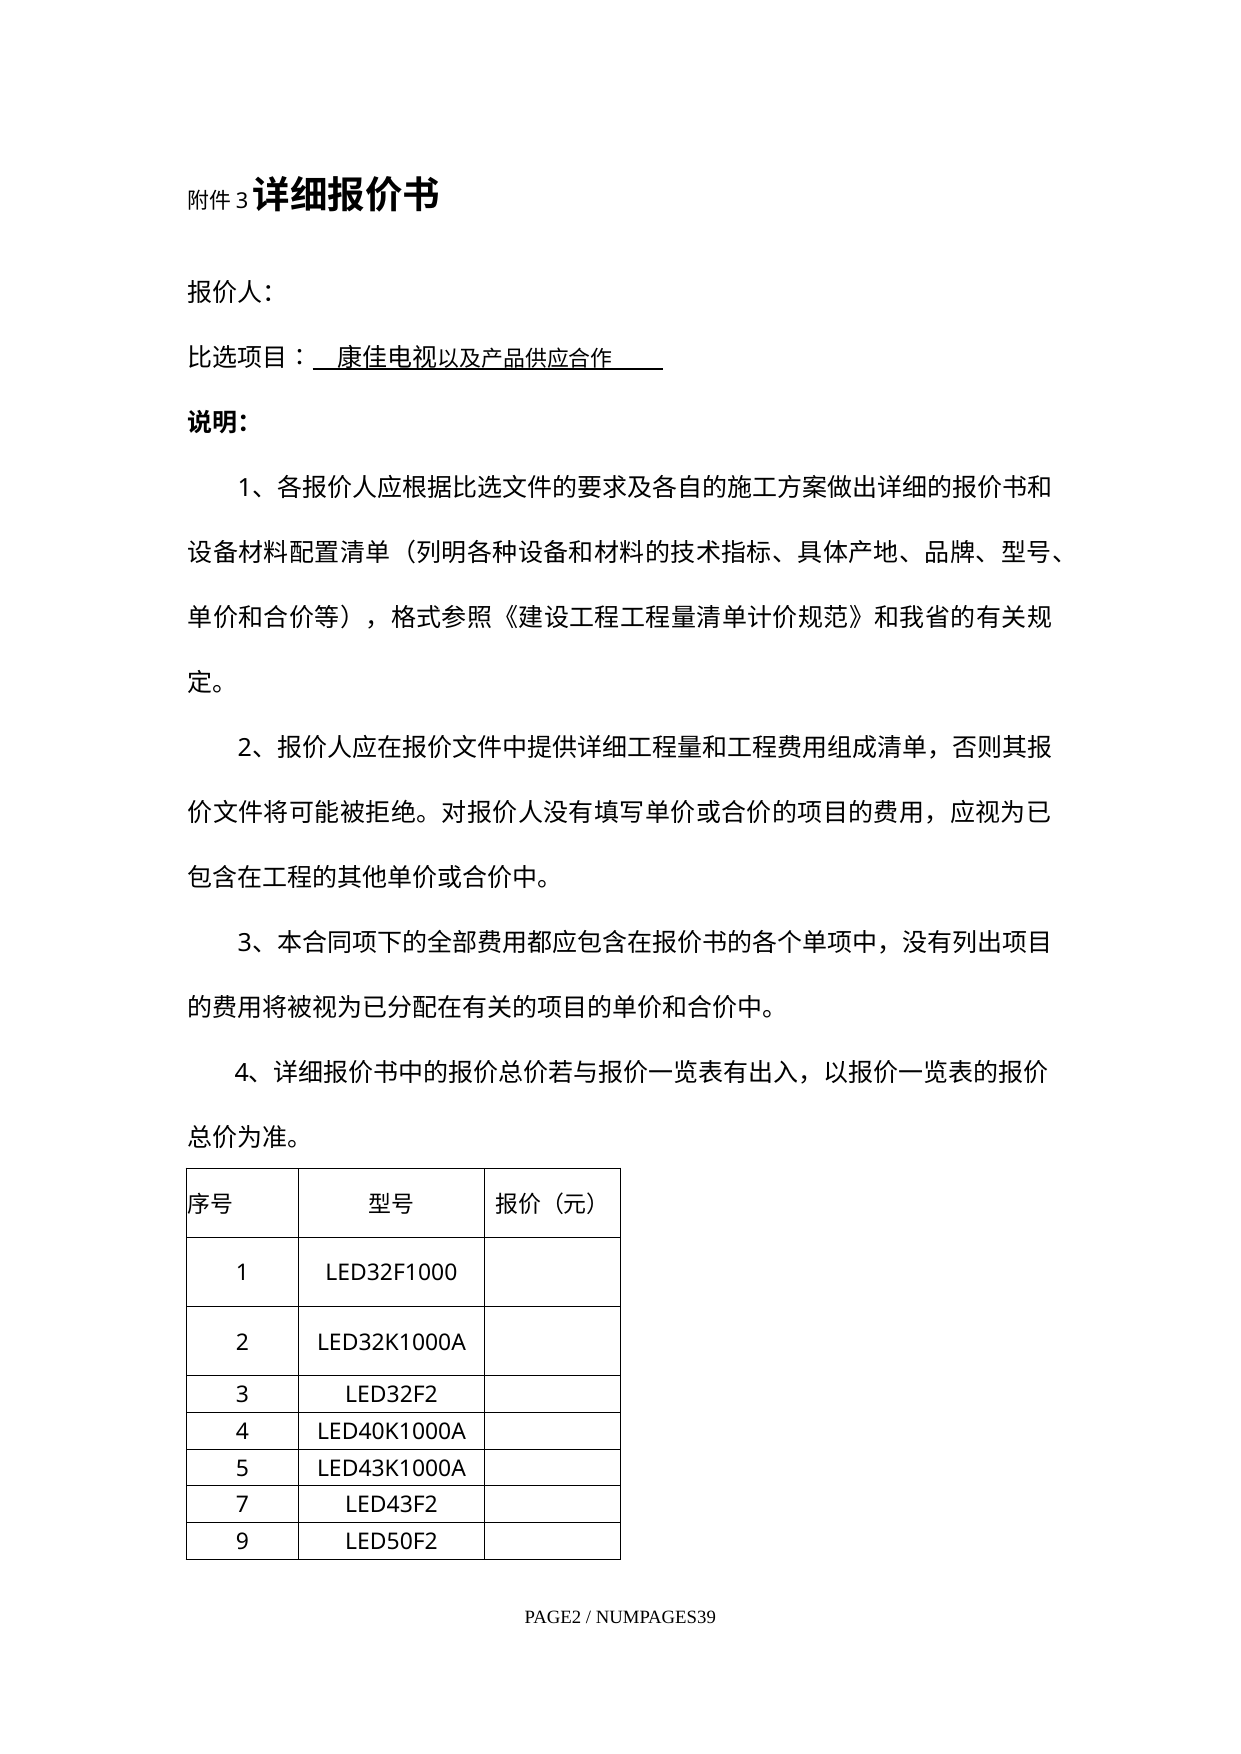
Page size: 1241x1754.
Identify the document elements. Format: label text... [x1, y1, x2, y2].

table_cell LED50F2 [299, 1523, 484, 1558]
table_cell 2 [187, 1307, 298, 1375]
table_cell [485, 1238, 620, 1306]
text 比选项目∶ 康佳电视以及产品供应合作 [187, 323, 1053, 388]
table_cell 7 [187, 1486, 298, 1522]
text 4、详细报价书中的报价总价若与报价一览表有出入，以报价一览表的报价总价为准。 [187, 1038, 1053, 1168]
table_cell [485, 1450, 620, 1485]
table_cell [485, 1413, 620, 1448]
table_header 序号 [187, 1169, 298, 1237]
table_cell LED32F2 [299, 1376, 484, 1412]
text 3、本合同项下的全部费用都应包含在报价书的各个单项中，没有列出项目的费用将被视为已分配在有关的项目的单价和合价中。 [187, 908, 1053, 1038]
table_cell LED43F2 [299, 1486, 484, 1522]
text 附件3详细报价书 [187, 160, 1053, 225]
table_cell 1 [187, 1238, 298, 1306]
table_cell [485, 1523, 620, 1558]
table_cell 9 [187, 1523, 298, 1558]
text 2、报价人应在报价文件中提供详细工程量和工程费用组成清单，否则其报价文件将可能被拒绝。对报价人没有填写单价或合价的项目的费用，应视为已包含在工程的其他单价或合价中。 [187, 713, 1053, 908]
table_cell [485, 1486, 620, 1522]
text 报价人： [187, 258, 1053, 323]
table_cell LED40K1000A [299, 1413, 484, 1448]
table_cell 5 [187, 1450, 298, 1485]
table_cell LED43K1000A [299, 1450, 484, 1485]
table_cell [485, 1307, 620, 1375]
table_cell 4 [187, 1413, 298, 1448]
table_header 型号 [299, 1169, 484, 1237]
table_cell 3 [187, 1376, 298, 1412]
table_cell LED32K1000A [299, 1307, 484, 1375]
table_cell [485, 1376, 620, 1412]
table_cell LED32F1000 [299, 1238, 484, 1306]
text 1、各报价人应根据比选文件的要求及各自的施工方案做出详细的报价书和设备材料配置清单（列明各种设备和材料的技术指标、具体产地、品牌、型号、单价和合价等），格式参照《建设工程工程量清单计价规范》和我省的有关规定。 [187, 453, 1053, 713]
table_header 报价（元） [485, 1169, 620, 1237]
text 说明： [187, 388, 1053, 453]
